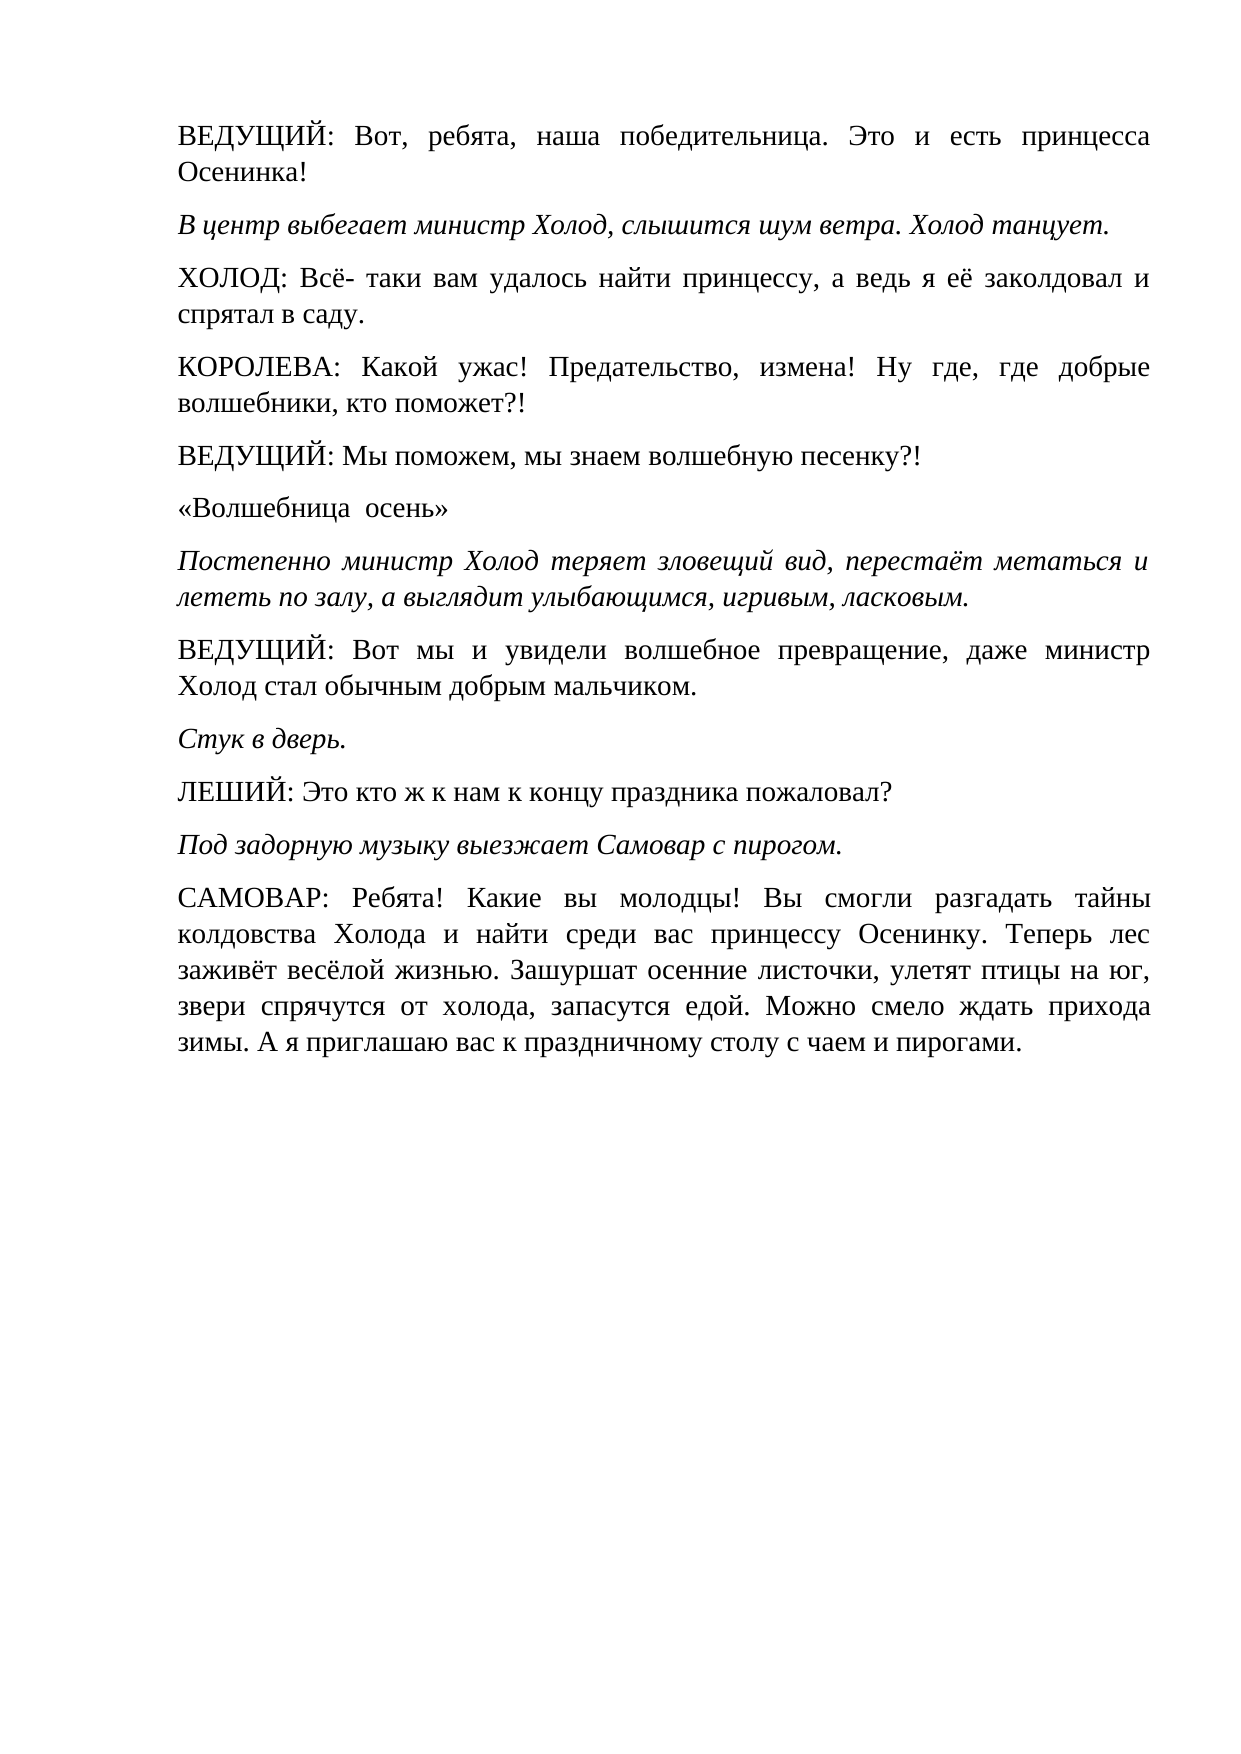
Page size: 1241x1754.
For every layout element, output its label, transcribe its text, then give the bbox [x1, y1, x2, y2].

text ЛЕШИЙ: Это кто ж к нам к концу праздника пожаловал? [177, 774, 1152, 808]
text Под задорную музыку выезжает Самовар с пирогом. [177, 827, 1152, 861]
text Постепенно министр Холод теряет зловещий вид, перестаёт метаться и лететь по залу, а выглядит улыбающимся, игривым, ласковым. [177, 543, 1152, 613]
text ХОЛОД: Всё- таки вам удалось найти принцессу, а ведь я её заколдовал и спрятал в саду. [177, 260, 1152, 329]
text ВЕДУЩИЙ: Вот мы и увидели волшебное превращение, даже министр Холод стал обычным добрым мальчиком. [177, 632, 1152, 702]
text «Волшебница осень» [177, 491, 1152, 524]
text В центр выбегает министр Холод, слышится шум ветра. Холод танцует. [177, 207, 1152, 241]
text Стук в дверь. [177, 721, 1152, 755]
text ВЕДУЩИЙ: Мы поможем, мы знаем волшебную песенку?! [177, 438, 1152, 471]
text ВЕДУЩИЙ: Вот, ребята, наша победительница. Это и есть принцесса Осенинка! [177, 118, 1152, 188]
text САМОВАР: Ребята! Какие вы молодцы! Вы смогли разгадать тайны колдовства Холода и найти среди вас принцессу Осенинку. Теперь лес заживёт весёлой жизнью. Зашуршат осенние листочки, улетят птицы на юг, звери спрячутся от холода, запасутся едой. Можно смело ждать прихода зимы. А я приглашаю вас к праздничному столу с чаем и пирогами. [177, 880, 1152, 1058]
text КОРОЛЕВА: Какой ужас! Предательство, измена! Ну где, где добрые волшебники, кто поможет?! [177, 349, 1152, 418]
